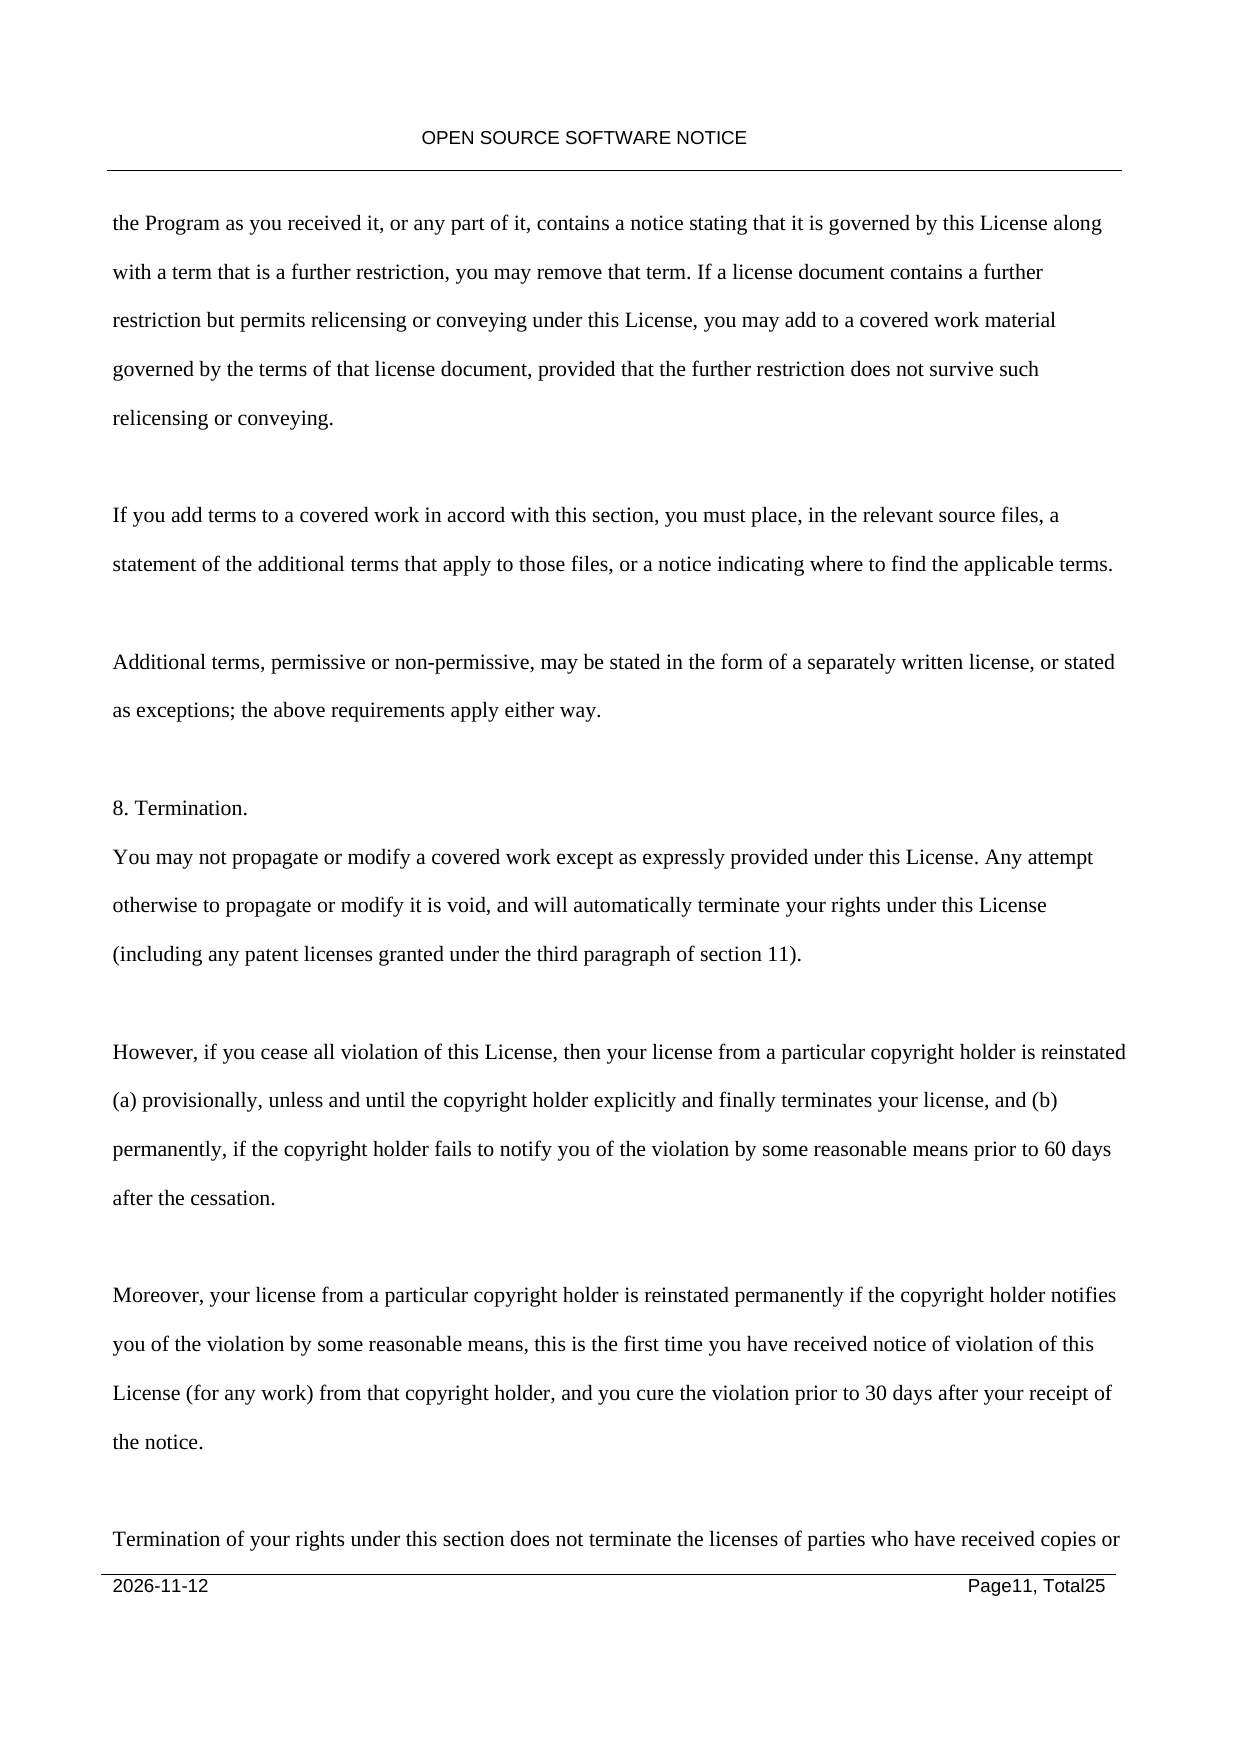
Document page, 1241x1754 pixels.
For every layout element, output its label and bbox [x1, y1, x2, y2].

text [112, 206, 1128, 1555]
